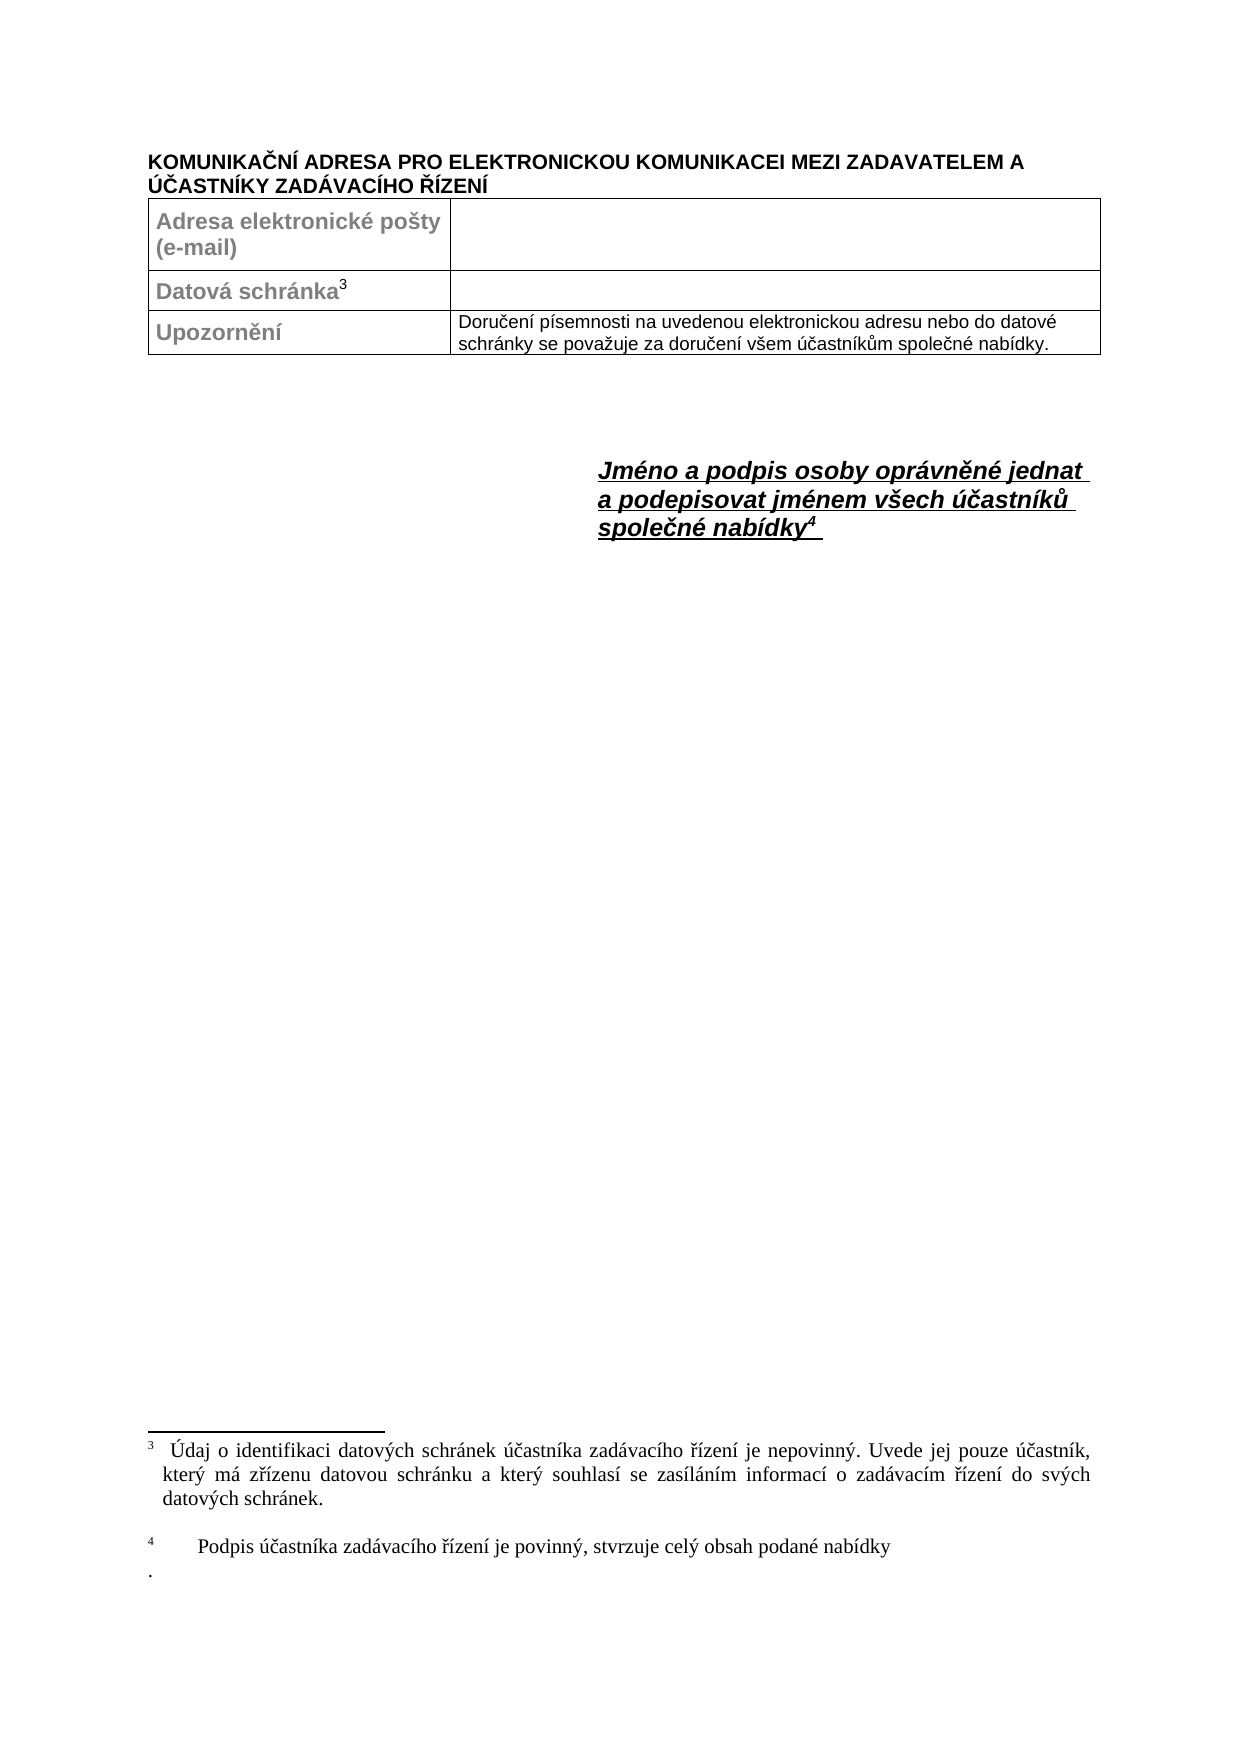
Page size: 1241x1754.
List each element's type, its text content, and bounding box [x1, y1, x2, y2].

table_cell Datová schránka [149, 271, 450, 310]
table_header [451, 199, 1100, 270]
text Jméno a podpis osoby oprávněné jednat a podepisovat jménem všech účastníků společné nabídky [598, 456, 1092, 542]
table_cell [451, 271, 1100, 310]
text KOMUNIKAČNÍ ADRESA PRO ELEKTRONICKOU KOMUNIKACEI MEZI ZADAVATELEM A ÚČASTNÍKY ZADÁVACÍHO ŘÍZENÍ [148, 150, 1092, 198]
table_cell Doručení písemnosti na uvedenou elektronickou adresu nebo do datové schránky se považuje za doručení všem účastníkům společné nabídky. [451, 311, 1100, 354]
table_header Adresa elektronické pošty (e-mail) [149, 199, 450, 270]
table_cell Upozornění [149, 311, 450, 354]
